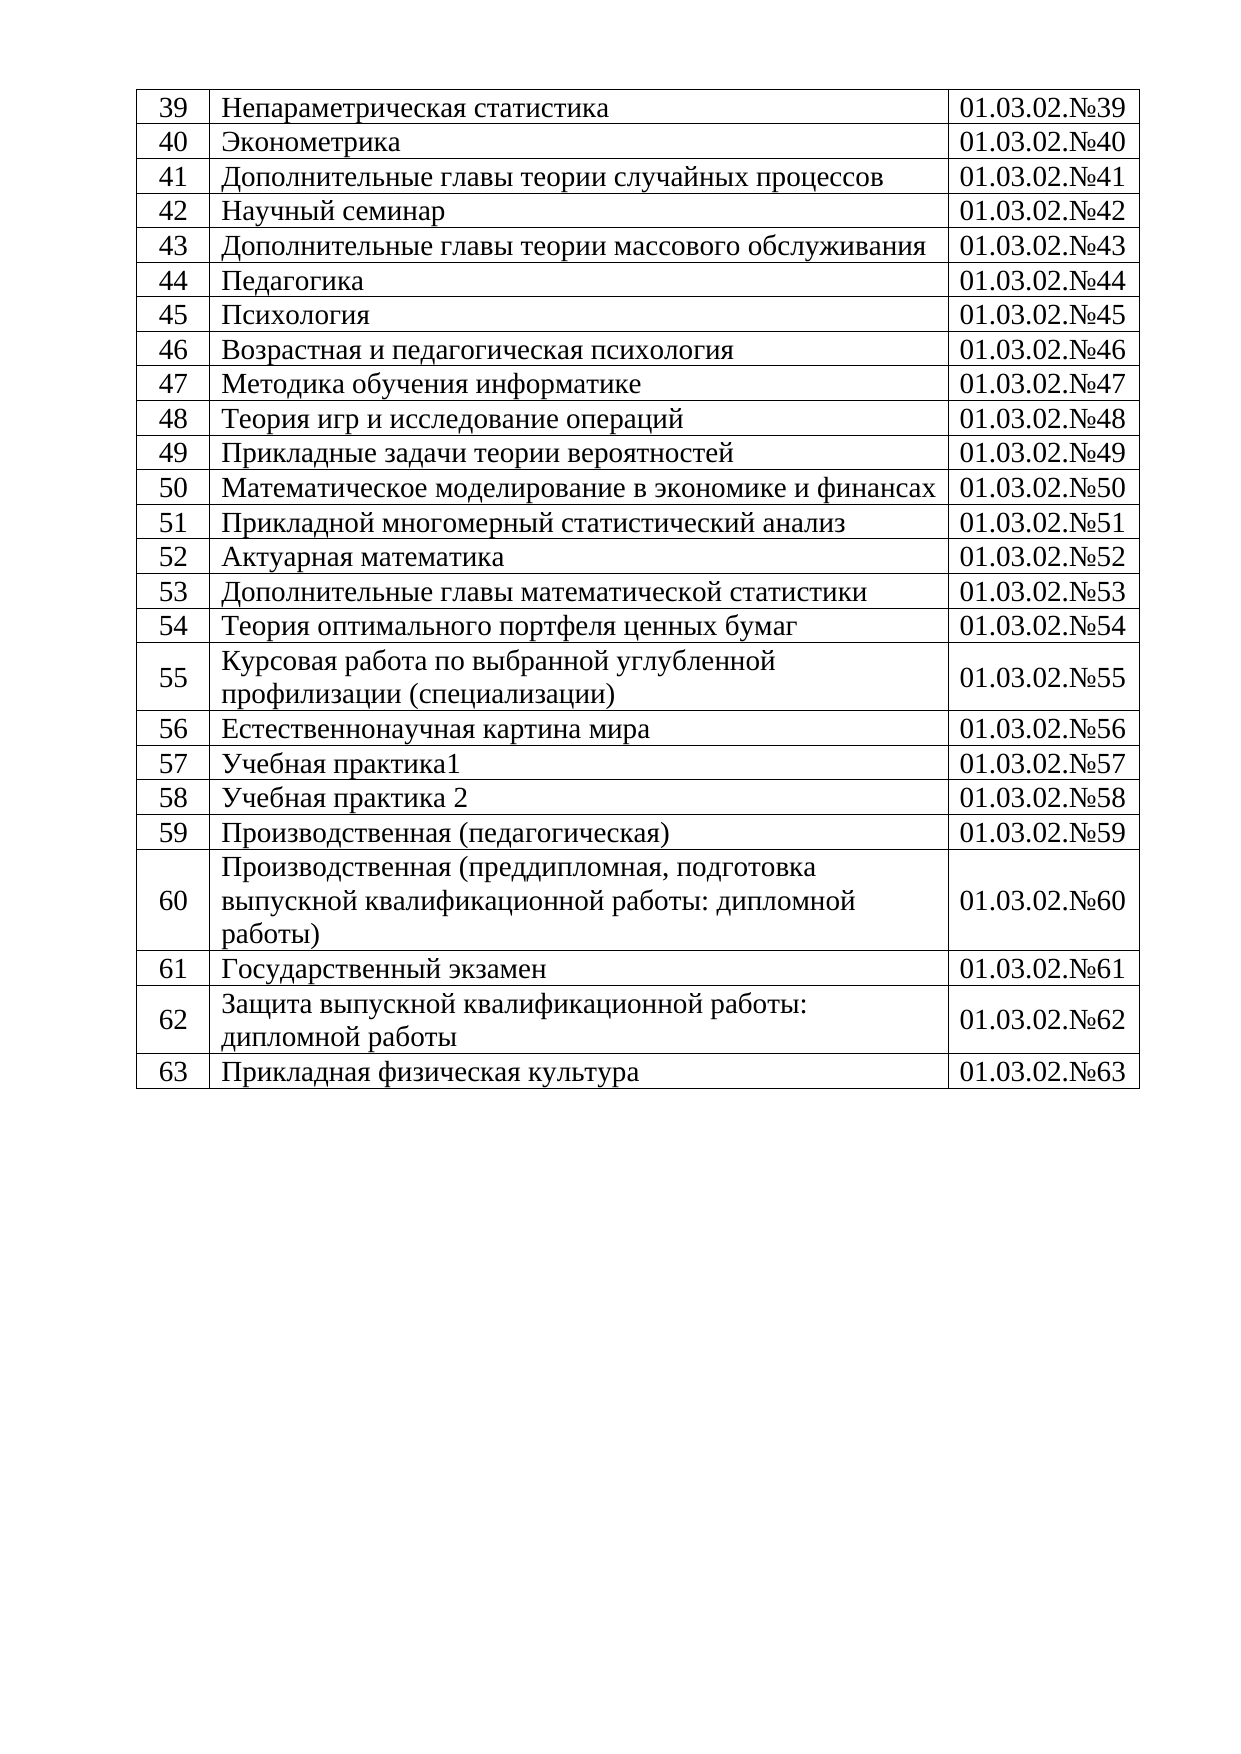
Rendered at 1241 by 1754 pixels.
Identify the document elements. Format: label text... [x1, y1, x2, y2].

table_cell 56 [137, 711, 209, 745]
table_cell 01.03.02.№45 [949, 297, 1139, 331]
table_cell 01.03.02.№54 [949, 609, 1139, 642]
table_cell Возрастная и педагогическая психология [210, 332, 948, 365]
table_cell Дополнительные главы математической статистики [210, 574, 948, 607]
table_cell 01.03.02.№50 [949, 470, 1139, 504]
table_cell 51 [137, 505, 209, 538]
table_cell Производственная (преддипломная, подготовка выпускной квалификационной работы: дипломной работы) [210, 850, 948, 950]
table_cell 63 [137, 1054, 209, 1087]
table_cell 46 [137, 332, 209, 365]
table_cell 01.03.02.№58 [949, 780, 1139, 814]
table_cell 01.03.02.№56 [949, 711, 1139, 745]
table_cell 49 [137, 436, 209, 469]
table_cell 55 [137, 643, 209, 710]
table_cell Теория оптимального портфеля ценных бумаг [210, 609, 948, 642]
table_cell Защита выпускной квалификационной работы: дипломной работы [210, 986, 948, 1053]
table_cell 01.03.02.№42 [949, 194, 1139, 227]
table_cell 58 [137, 780, 209, 814]
table_cell 59 [137, 815, 209, 848]
table_cell Психология [210, 297, 948, 331]
table_cell Прикладные задачи теории вероятностей [210, 436, 948, 469]
table_cell 39 [137, 90, 209, 123]
table_cell 01.03.02.№61 [949, 951, 1139, 985]
table_cell Производственная (педагогическая) [210, 815, 948, 848]
table_cell 41 [137, 159, 209, 192]
table_cell 43 [137, 228, 209, 262]
table_cell Педагогика [210, 263, 948, 296]
table_cell 62 [137, 986, 209, 1053]
table_cell Эконометрика [210, 124, 948, 158]
table_cell Дополнительные главы теории случайных процессов [210, 159, 948, 192]
table_cell 01.03.02.№47 [949, 366, 1139, 400]
table_cell 60 [137, 850, 209, 950]
table_cell 01.03.02.№43 [949, 228, 1139, 262]
table_cell Актуарная математика [210, 539, 948, 573]
table_cell Учебная практика1 [210, 746, 948, 779]
table_cell 01.03.02.№51 [949, 505, 1139, 538]
table_cell 01.03.02.№63 [949, 1054, 1139, 1087]
table_cell 01.03.02.№48 [949, 401, 1139, 434]
table_cell 01.03.02.№60 [949, 850, 1139, 950]
table_cell 42 [137, 194, 209, 227]
table_cell 01.03.02.№46 [949, 332, 1139, 365]
table_cell 01.03.02.№53 [949, 574, 1139, 607]
table_cell 01.03.02.№49 [949, 436, 1139, 469]
table_cell Непараметрическая статистика [210, 90, 948, 123]
table_cell 01.03.02.№40 [949, 124, 1139, 158]
table_cell 61 [137, 951, 209, 985]
table_cell Прикладная физическая культура [210, 1054, 948, 1087]
table_cell 45 [137, 297, 209, 331]
table_cell Дополнительные главы теории массового обслуживания [210, 228, 948, 262]
table_cell 01.03.02.№39 [949, 90, 1139, 123]
table_cell Курсовая работа по выбранной углубленной профилизации (специализации) [210, 643, 948, 710]
table_cell 01.03.02.№57 [949, 746, 1139, 779]
table_cell 01.03.02.№62 [949, 986, 1139, 1053]
table_cell 01.03.02.№52 [949, 539, 1139, 573]
table_cell 50 [137, 470, 209, 504]
table_cell 40 [137, 124, 209, 158]
table_cell 53 [137, 574, 209, 607]
table_cell Методика обучения информатике [210, 366, 948, 400]
table_cell Научный семинар [210, 194, 948, 227]
table_cell Государственный экзамен [210, 951, 948, 985]
table_cell 01.03.02.№55 [949, 643, 1139, 710]
table_cell 01.03.02.№59 [949, 815, 1139, 848]
table_cell Естественнонаучная картина мира [210, 711, 948, 745]
table_cell 47 [137, 366, 209, 400]
table_cell 48 [137, 401, 209, 434]
table_cell 57 [137, 746, 209, 779]
table_cell 01.03.02.№41 [949, 159, 1139, 192]
table_cell 52 [137, 539, 209, 573]
table_cell Учебная практика 2 [210, 780, 948, 814]
table_cell 01.03.02.№44 [949, 263, 1139, 296]
table_cell Прикладной многомерный статистический анализ [210, 505, 948, 538]
table_cell 44 [137, 263, 209, 296]
table_cell 54 [137, 609, 209, 642]
table_cell Теория игр и исследование операций [210, 401, 948, 434]
table_cell Математическое моделирование в экономике и финансах [210, 470, 948, 504]
